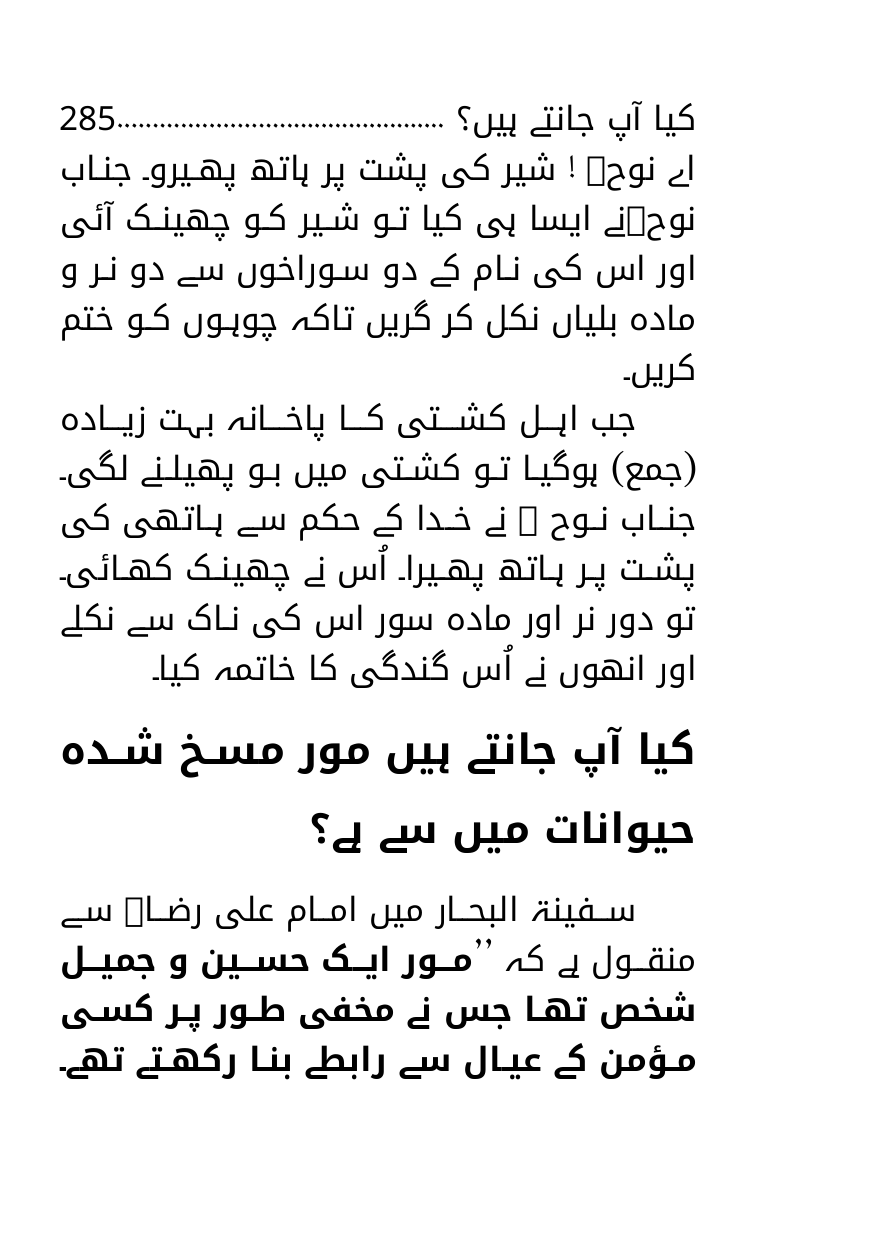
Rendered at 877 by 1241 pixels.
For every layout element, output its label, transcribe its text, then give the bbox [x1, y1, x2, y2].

subtitle کیا آپ جانتے ہیں مور مسخ شدہ حیوانات میں سے ہے؟ [60, 711, 697, 869]
text جب اہل کشتی کا پاخانہ بہت زیادہ (جمع) ہوگیا تو کشتی میں بو پھیلنے لگی۔ جناب نوح ﷣ نے خدا کے حکم سے ہاتھی کی پشت پر ہاتھ پھیرا۔ اُس نے چھینک کھائی۔ تو دور نر اور مادہ سور اس کی ناک سے نکلے اور انھوں نے اُس گندگی کا خاتمہ کیا۔ [60, 390, 697, 690]
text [60, 881, 697, 1081]
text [60, 140, 697, 390]
